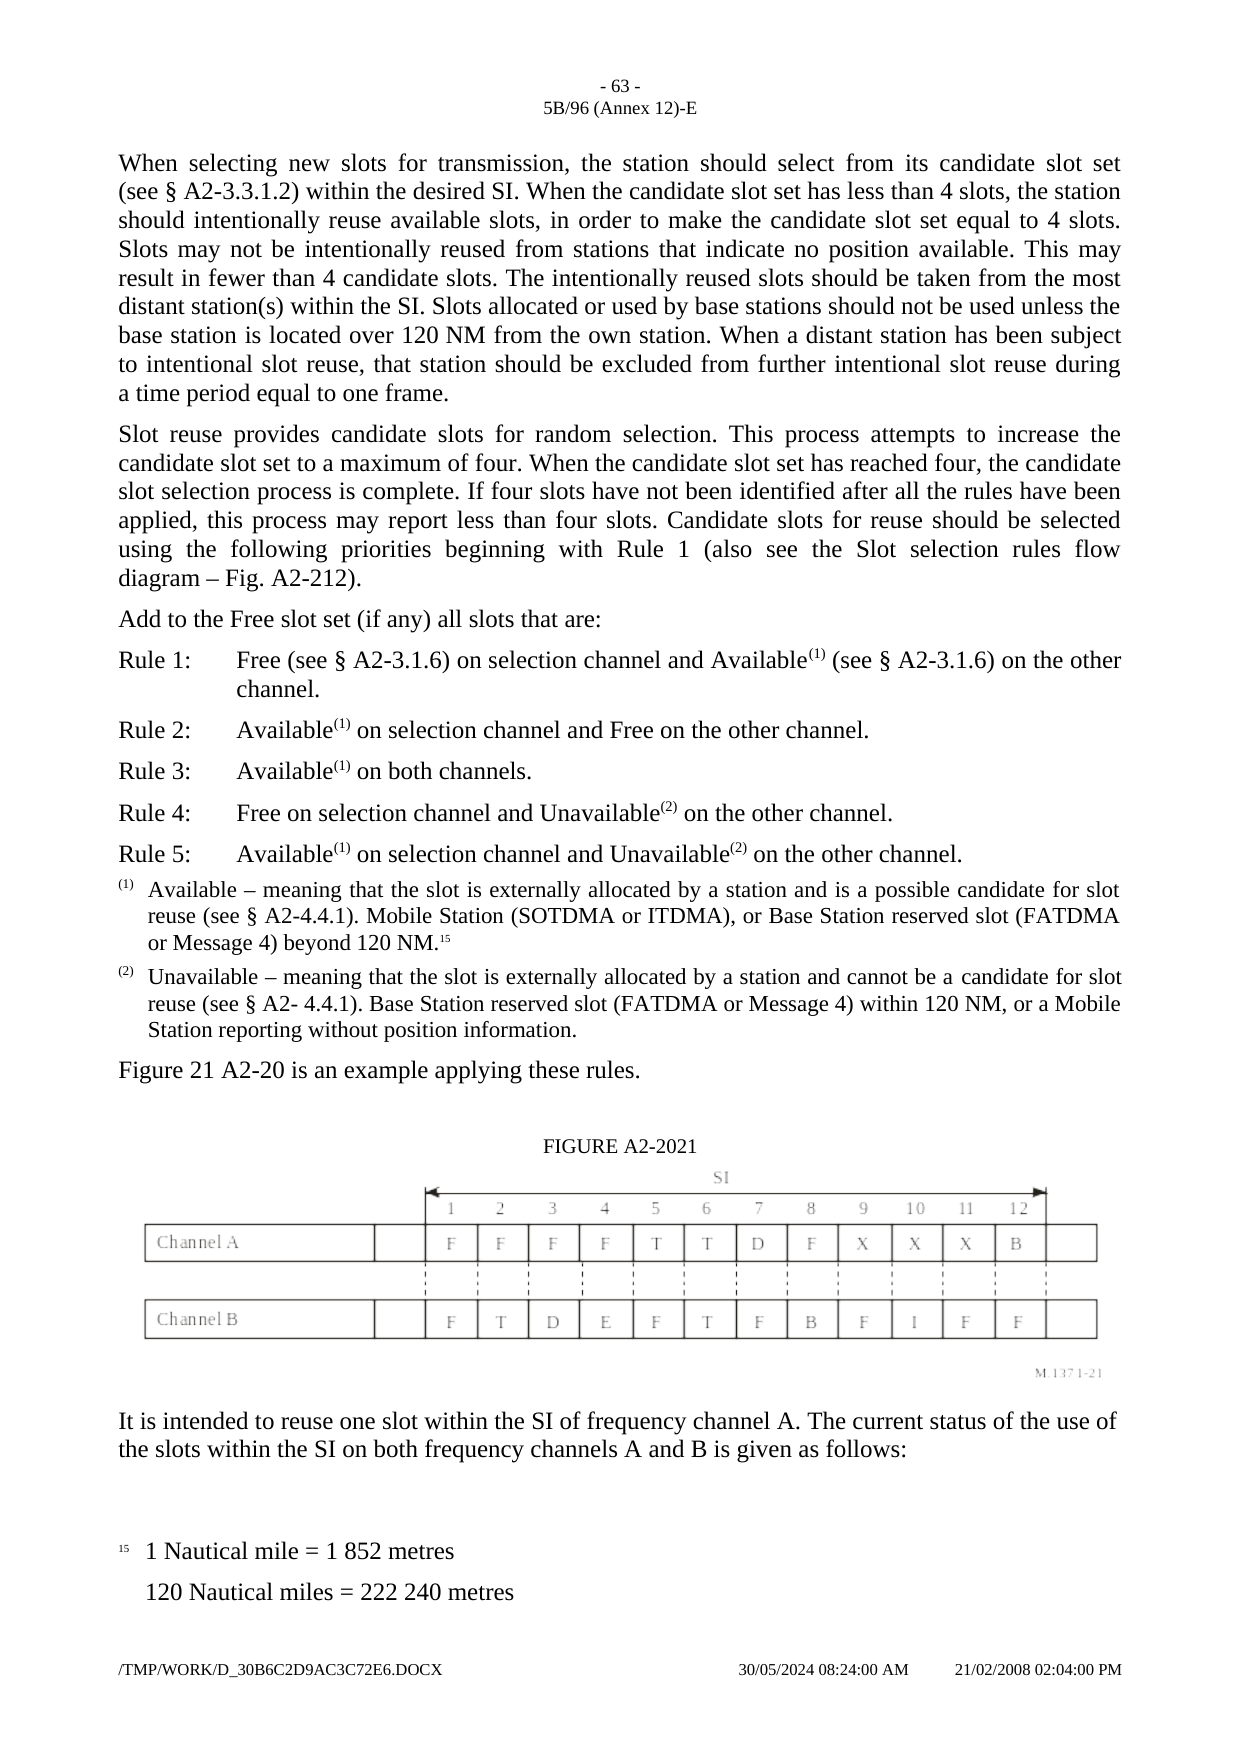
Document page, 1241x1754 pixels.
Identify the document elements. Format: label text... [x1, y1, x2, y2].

text Rule 4: Free on selection channel and Unavailable(2) on the other channel. [118, 798, 1122, 826]
text When selecting new slots for transmission, the station should select from its candidate slot set (see § 3.3.1.2) within the desired SI. When the candidate slot set has less than 4 slots, the station should intentionally reuse available slots, in order to make the candidate slot set equal to 4 slots. Slots may not be intentionally reused from stations that indicate no position available. This may result in fewer than 4 candidate slots. The intentionally reused slots should be taken from the most distant station(s) within the SI. Slots allocated or used by base stations should not be used unless the base station is located over 120 NM from the own station. When a distant station has been subject to intentional slot reuse, that station should be excluded from further intentional slot reuse during a time period equal to one frame. [118, 148, 1122, 406]
text Figure is an example applying these rules. [118, 1055, 1122, 1084]
text (2) Unavailable – [118, 963, 1122, 1042]
text (1) Available – [118, 876, 1122, 955]
text Slot reuse provides candidate slots for random selection. This process attempts to increase the candidate slot set to a maximum of four. When the candidate slot set has reached four, the candidate slot selection process is complete. If four slots have not been identified after all the rules have been applied, this process may report less than four slots. Candidate slots for reuse should be selected using the following priorities beginning with Rule 1 (also see the Slot selection rules flow diagram – Fig. 2). [118, 419, 1122, 591]
text It is intended to reuse one slot within the SI of frequency channel A. The current status of the use of the slots within the SI on both frequency channels A and B is given as follows: [118, 1406, 1122, 1463]
text Rule 1: Free (see § 3.1.6) on selection channel and Available(1) (see § 3.1.6) on the other channel. [118, 645, 1122, 703]
text Add to the Free slot set (if any) all slots that are: [118, 604, 1122, 633]
text Rule 3: Available(1) on both channels. [118, 756, 1122, 785]
text figure [118, 1134, 1122, 1158]
text Rule 2: Available(1) on selection channel and Free on the other channel. [118, 715, 1122, 744]
text Rule 5: Available(1) on selection channel and Unavailable(2) on the other channel. [118, 839, 1122, 868]
